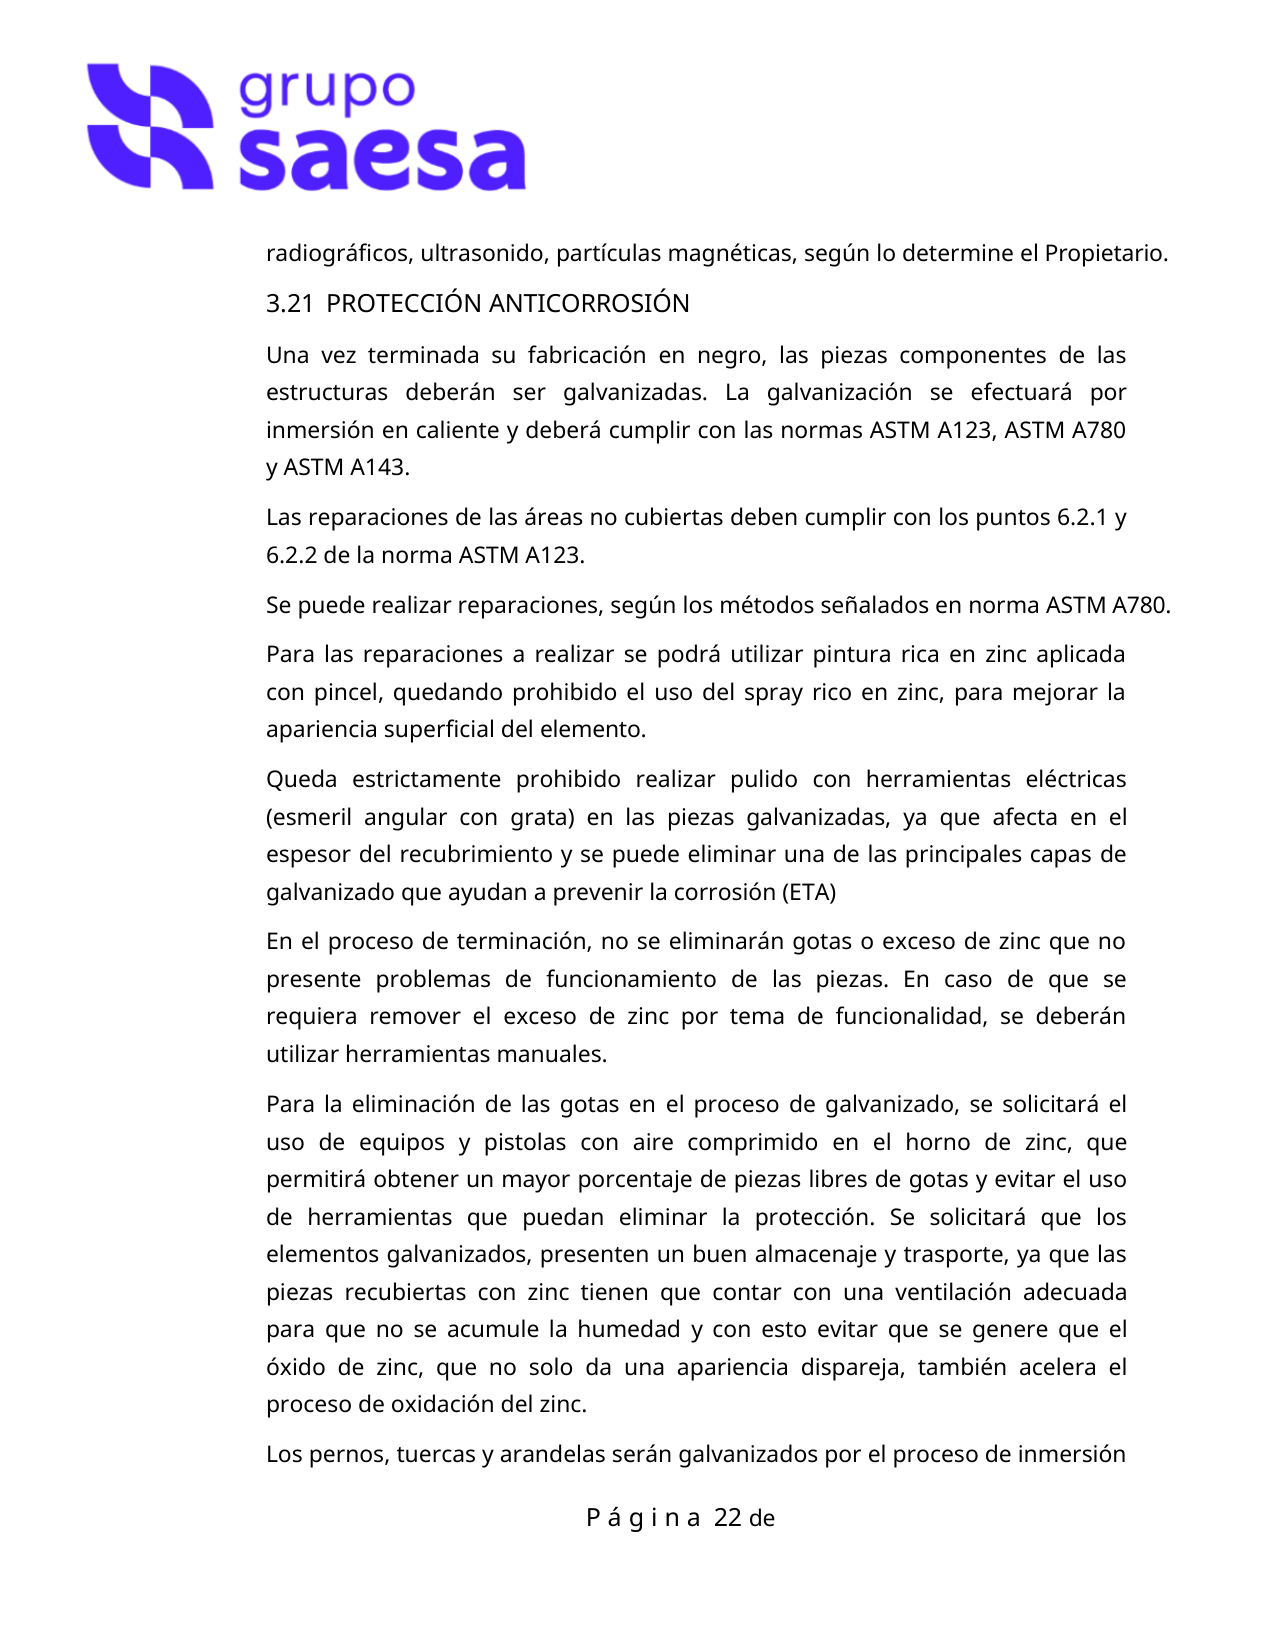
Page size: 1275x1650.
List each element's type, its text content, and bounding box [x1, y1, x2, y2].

text Las reparaciones de las áreas no cubiertas deben cumplir con los puntos 6.2.1 y 6.2.2 de la norma ASTM A123. [266, 501, 1127, 570]
picture [75, 54, 532, 195]
text Queda estrictamente prohibido realizar pulido con herramientas eléctricas (esmeril angular con grata) en las piezas galvanizadas, ya que afecta en el espesor del recubrimiento y se puede eliminar una de las principales capas de galvanizado que ayudan a prevenir la corrosión (ETA) [266, 763, 1127, 907]
text Para la eliminación de las gotas en el proceso de galvanizado, se solicitará el uso de equipos y pistolas con aire comprimido en el horno de zinc, que permitirá obtener un mayor porcentaje de piezas libres de gotas y evitar el uso de herramientas que puedan eliminar la protección. Se solicitará que los elementos galvanizados, presenten un buen almacenaje y trasporte, ya que las piezas recubiertas con zinc tienen que contar con una ventilación adecuada para que no se acumule la humedad y con esto evitar que se genere que el óxido de zinc, que no solo da una apariencia dispareja, también acelera el proceso de oxidación del zinc. [266, 1088, 1128, 1419]
text Para las reparaciones a realizar se podrá utilizar pintura rica en zinc aplicada con pincel, quedando prohibido el uso del spray rico en zinc, para mejorar la apariencia superficial del elemento. [266, 638, 1128, 744]
text Se puede realizar reparaciones, según los métodos señalados en norma ASTM A780. [266, 588, 1200, 620]
subtitle PROTECCIÓN ANTICORROSIÓN [266, 286, 1200, 320]
text radiográficos, ultrasonido, partículas magnéticas, según lo determine el Propietario. [266, 236, 1200, 268]
text Una vez terminada su fabricación en negro, las piezas componentes de las estructuras deberán ser galvanizadas. La galvanización se efectuará por inmersión en caliente y deberá cumplir con las normas ASTM A123, ASTM A780 y ASTM A143. [266, 338, 1127, 482]
text En el proceso de terminación, no se eliminarán gotas o exceso de zinc que no presente problemas de funcionamiento de las piezas. En caso de que se requiera remover el exceso de zinc por tema de funcionalidad, se deberán utilizar herramientas manuales. [266, 925, 1127, 1069]
